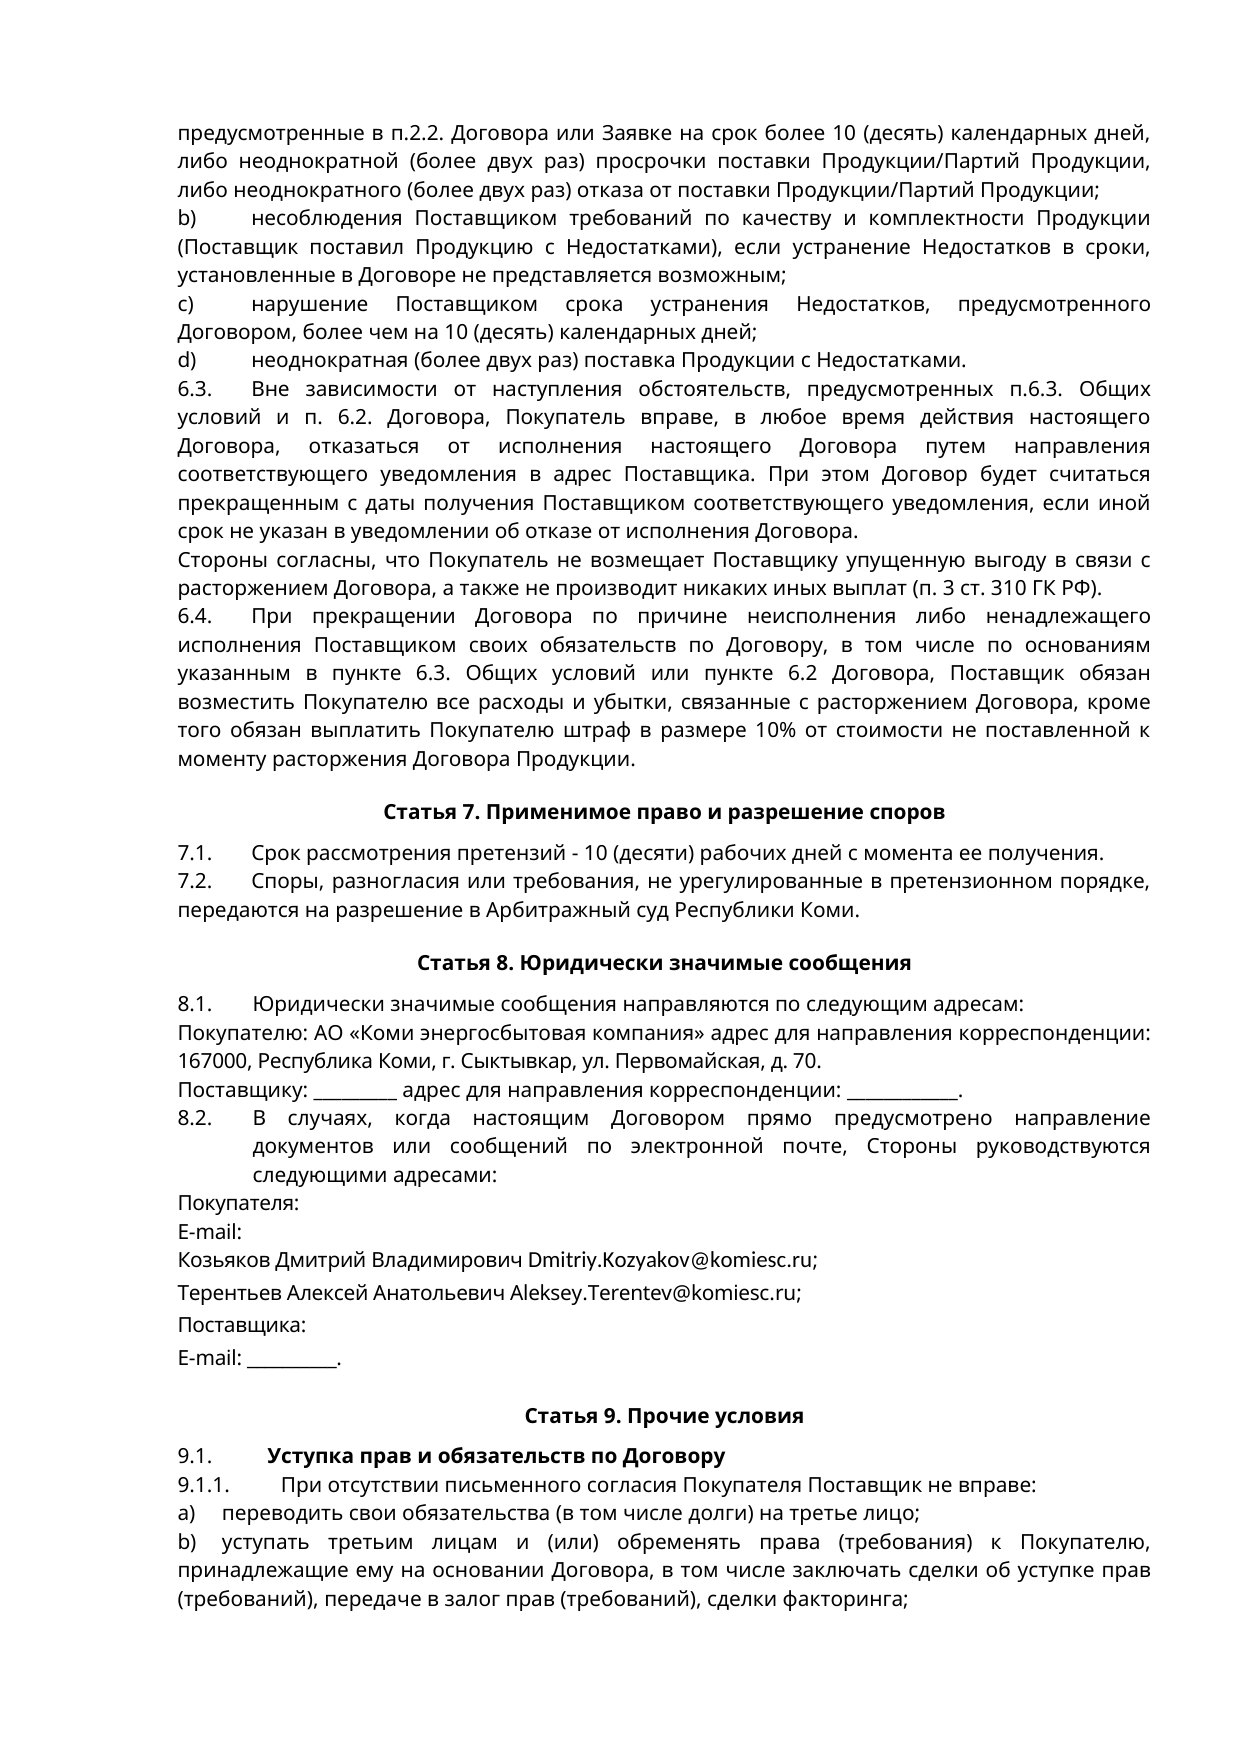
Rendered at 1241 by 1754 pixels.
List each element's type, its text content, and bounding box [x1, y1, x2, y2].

list Споры, разногласия или требования, не урегулированные в претензионном порядке, передаются на разрешение в Арбитражный суд Республики Коми. [177, 867, 1152, 923]
text Терентьев Алексей Анатольевич Aleksey.Terentev@komiesc.ru; [177, 1278, 1152, 1306]
list Срок рассмотрения претензий - 10 (десяти) рабочих дней с момента ее получения. [177, 838, 1152, 867]
list При прекращении Договора по причине неисполнения либо ненадлежащего исполнения Поставщиком своих обязательств по Договору, в том числе по основаниям указанным в пункте 6.3. Общих условий или пункте 6.2 Договора, Поставщик обязан возместить Покупателю все расходы и убытки, связанные с расторжением Договора, кроме того обязан выплатить Покупателю штраф в размере 10% от стоимости не поставленной к моменту расторжения Договора Продукции. [177, 602, 1152, 772]
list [177, 118, 1152, 203]
text Статья 8. Юридически значимые сообщения [177, 948, 1152, 977]
list неоднократная (более двух раз) поставка Продукции с Недостатками. [177, 346, 1152, 374]
list При отсутствии письменного согласия Покупателя Поставщик не вправе: [177, 1470, 1152, 1498]
list Стороны согласны, что Покупатель не возмещает Поставщику упущенную выгоду в связи с расторжением Договора, а также не производит никаких иных выплат (п. 3 ст. 310 ГК РФ). [177, 545, 1152, 602]
list Поставщику: _________ адрес для направления корреспонденции: ____________. [177, 1075, 1152, 1103]
list Вне зависимости от наступления обстоятельств, предусмотренных п.6.3. Общих условий и п. 6.2. Договора, Покупатель вправе, в любое время действия настоящего Договора, отказаться от исполнения настоящего Договора путем направления соответствующего уведомления в адрес Поставщика. При этом Договор будет считаться прекращенным с даты получения Поставщиком соответствующего уведомления, если иной срок не указан в уведомлении об отказе от исполнения Договора. [177, 374, 1152, 545]
text Покупателю: АО «Коми энергосбытовая компания» адрес для направления корреспонденции: 167000, Республика Коми, г. Сыктывкар, ул. Первомайская, д. 70. [177, 1018, 1152, 1075]
text Козьяков Дмитрий Владимирович Dmitriy.Kozyakov@komiesc.ru; [177, 1245, 1152, 1274]
text Статья 7. Применимое право и разрешение споров [177, 797, 1152, 826]
list переводить свои обязательства (в том числе долги) на третье лицо; [177, 1498, 1152, 1527]
list Уступка прав и обязательств по Договору [177, 1442, 1152, 1470]
text Поставщика: E-mail: __________. [177, 1311, 1152, 1372]
list нарушение Поставщиком срока устранения Недостатков, предусмотренного Договором, более чем на 10 (десять) календарных дней; [177, 289, 1152, 346]
list несоблюдения Поставщиком требований по качеству и комплектности Продукции (Поставщик поставил Продукцию с Недостатками), если устранение Недостатков в сроки, установленные в Договоре не представляется возможным; [177, 203, 1152, 289]
list E-mail: [177, 1217, 1152, 1245]
list В случаях, когда настоящим Договором прямо предусмотрено направление документов или сообщений по электронной почте, Стороны руководствуются следующими адресами: [177, 1103, 1152, 1188]
list уступать третьим лицам и (или) обременять права (требования) к Покупателю, принадлежащие ему на основании Договора, в том числе заключать сделки об уступке прав (требований), передаче в залог прав (требований), сделки факторинга; [177, 1527, 1152, 1612]
list Юридически значимые сообщения направляются по следующим адресам: [177, 989, 1152, 1018]
text Статья 9. Прочие условия [177, 1401, 1152, 1429]
text Покупателя: [177, 1188, 1152, 1217]
